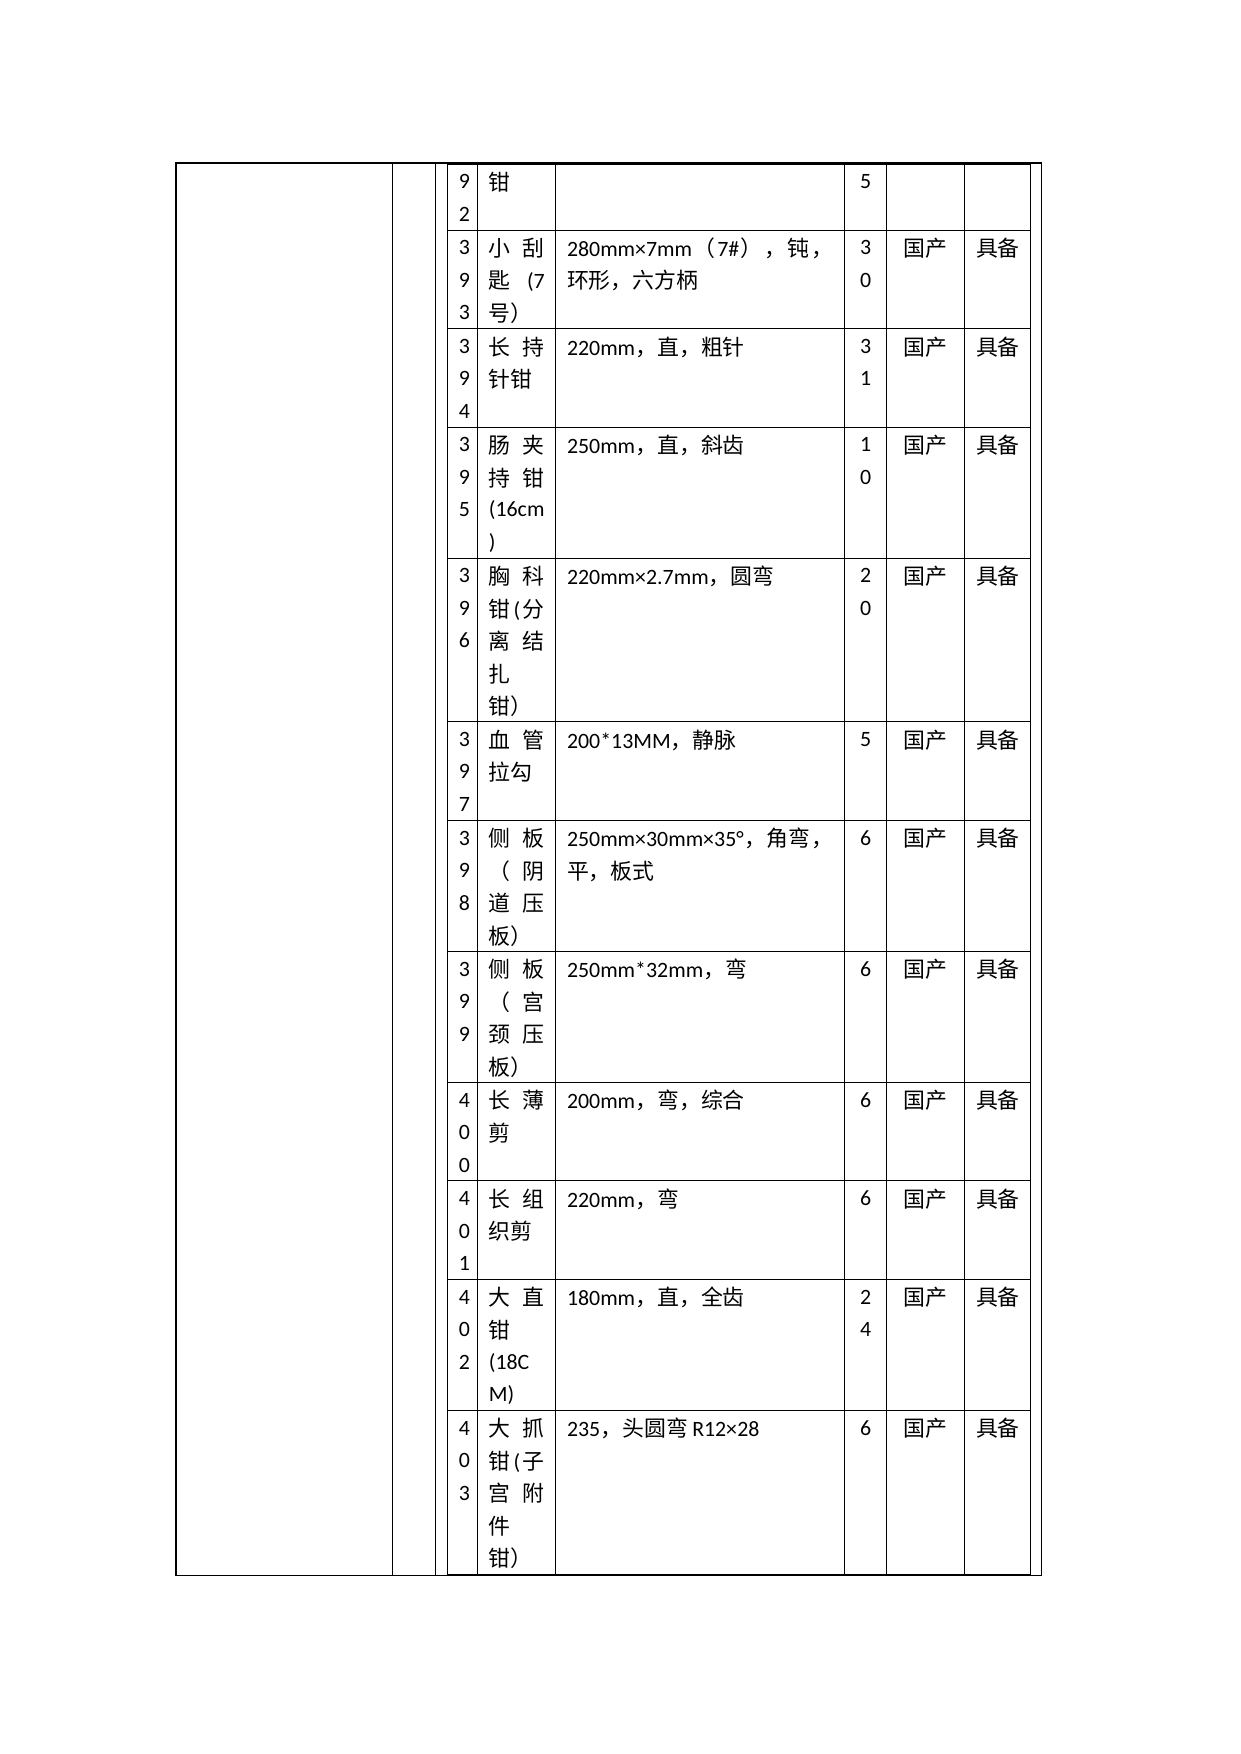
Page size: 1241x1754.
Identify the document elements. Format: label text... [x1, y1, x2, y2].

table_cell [556, 1411, 844, 1574]
table_cell 数量单位：个 注：以上手术器械的材料均为不锈钢或医用高分子材料。 [556, 1083, 844, 1180]
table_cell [448, 165, 477, 230]
table_cell 数量单位：个 注：以上手术器械的材料均为不锈钢或医用高分子材料。 [556, 559, 844, 721]
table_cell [448, 1411, 477, 1574]
table_cell 1 [393, 164, 435, 1574]
table_cell 数量单位：个 注：以上手术器械的材料均为不锈钢或医用高分子材料。 [478, 428, 555, 558]
table_cell 数量单位：个 注：以上手术器械的材料均为不锈钢或医用高分子材料。 [845, 231, 886, 328]
table_cell 数量单位：个 注：以上手术器械的材料均为不锈钢或医用高分子材料。 [556, 1280, 844, 1410]
table_cell 数量单位：个 注：以上手术器械的材料均为不锈钢或医用高分子材料。 [556, 428, 844, 558]
table_cell 数量单位：个 注：以上手术器械的材料均为不锈钢或医用高分子材料。 [845, 952, 886, 1082]
table_cell 数量单位：个 注：以上手术器械的材料均为不锈钢或医用高分子材料。 [478, 722, 555, 820]
table_cell 数量单位：个 注：以上手术器械的材料均为不锈钢或医用高分子材料。 [478, 821, 555, 951]
table_cell 数量单位：个 注：以上手术器械的材料均为不锈钢或医用高分子材料。 [965, 231, 1030, 328]
table_cell 数量单位：个 注：以上手术器械的材料均为不锈钢或医用高分子材料。 [845, 1280, 886, 1410]
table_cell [887, 165, 964, 230]
table_cell 数量单位：个 注：以上手术器械的材料均为不锈钢或医用高分子材料。 [845, 329, 886, 427]
table_cell 数量单位：个 注：以上手术器械的材料均为不锈钢或医用高分子材料。 [448, 559, 477, 721]
table_cell 数量单位：个 注：以上手术器械的材料均为不锈钢或医用高分子材料。 [478, 1181, 555, 1279]
table_cell 数量单位：个 注：以上手术器械的材料均为不锈钢或医用高分子材料。 [965, 329, 1030, 427]
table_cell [478, 1411, 555, 1574]
table_cell 数量单位：个 注：以上手术器械的材料均为不锈钢或医用高分子材料。 [845, 821, 886, 951]
table_cell 数量单位：个 注：以上手术器械的材料均为不锈钢或医用高分子材料。 [845, 1083, 886, 1180]
table_cell 数量单位：个 注：以上手术器械的材料均为不锈钢或医用高分子材料。 [556, 329, 844, 427]
table_cell 数量单位：个 注：以上手术器械的材料均为不锈钢或医用高分子材料。 [887, 329, 964, 427]
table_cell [845, 1411, 886, 1574]
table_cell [887, 1411, 964, 1574]
table_cell 数量单位：个 注：以上手术器械的材料均为不锈钢或医用高分子材料。 [965, 722, 1030, 820]
table_cell 数量单位：个 注：以上手术器械的材料均为不锈钢或医用高分子材料。 [478, 559, 555, 721]
table_cell 数量单位：个 注：以上手术器械的材料均为不锈钢或医用高分子材料。 [556, 722, 844, 820]
table_cell 数量单位：个 注：以上手术器械的材料均为不锈钢或医用高分子材料。 [478, 231, 555, 328]
table_cell 数量单位：个 注：以上手术器械的材料均为不锈钢或医用高分子材料。 [965, 821, 1030, 951]
table_cell 数量单位：个 注：以上手术器械的材料均为不锈钢或医用高分子材料。 [887, 231, 964, 328]
table_cell 数量单位：个 注：以上手术器械的材料均为不锈钢或医用高分子材料。 [845, 722, 886, 820]
table_cell 数量单位：个 注：以上手术器械的材料均为不锈钢或医用高分子材料。 [887, 1280, 964, 1410]
table_cell 数量单位：个 注：以上手术器械的材料均为不锈钢或医用高分子材料。 [887, 428, 964, 558]
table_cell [436, 164, 447, 1574]
table_cell 数量单位：个 注：以上手术器械的材料均为不锈钢或医用高分子材料。 [556, 231, 844, 328]
table_cell 数量单位：个 注：以上手术器械的材料均为不锈钢或医用高分子材料。 [887, 1083, 964, 1180]
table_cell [1031, 164, 1041, 1574]
table_cell 数量单位：个 注：以上手术器械的材料均为不锈钢或医用高分子材料。 [965, 1280, 1030, 1410]
table_cell 数量单位：个 注：以上手术器械的材料均为不锈钢或医用高分子材料。 [845, 559, 886, 721]
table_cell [965, 1411, 1030, 1574]
table_cell 数量单位：个 注：以上手术器械的材料均为不锈钢或医用高分子材料。 [887, 952, 964, 1082]
table_cell 数量单位：个 注：以上手术器械的材料均为不锈钢或医用高分子材料。 [556, 952, 844, 1082]
table_cell 数量单位：个 注：以上手术器械的材料均为不锈钢或医用高分子材料。 [887, 722, 964, 820]
table_cell 数量单位：个 注：以上手术器械的材料均为不锈钢或医用高分子材料。 [845, 1181, 886, 1279]
table_cell 数量单位：个 注：以上手术器械的材料均为不锈钢或医用高分子材料。 [556, 1181, 844, 1279]
table_cell 数量单位：个 注：以上手术器械的材料均为不锈钢或医用高分子材料。 [965, 1083, 1030, 1180]
table_cell 数量单位：个 注：以上手术器械的材料均为不锈钢或医用高分子材料。 [556, 821, 844, 951]
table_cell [556, 165, 844, 230]
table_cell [478, 165, 555, 230]
table_cell 数量单位：个 注：以上手术器械的材料均为不锈钢或医用高分子材料。 [965, 428, 1030, 558]
table_cell 数量单位：个 注：以上手术器械的材料均为不锈钢或医用高分子材料。 [478, 1083, 555, 1180]
table_cell 数量单位：个 注：以上手术器械的材料均为不锈钢或医用高分子材料。 [965, 559, 1030, 721]
table_cell 数量单位：个 注：以上手术器械的材料均为不锈钢或医用高分子材料。 [478, 329, 555, 427]
table_cell 数量单位：个 注：以上手术器械的材料均为不锈钢或医用高分子材料。 [845, 428, 886, 558]
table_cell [845, 165, 886, 230]
table_cell 数量单位：个 注：以上手术器械的材料均为不锈钢或医用高分子材料。 [887, 821, 964, 951]
table_cell 数量单位：个 注：以上手术器械的材料均为不锈钢或医用高分子材料。 [478, 952, 555, 1082]
table_cell 数量单位：个 注：以上手术器械的材料均为不锈钢或医用高分子材料。 [965, 952, 1030, 1082]
table_cell 数量单位：个 注：以上手术器械的材料均为不锈钢或医用高分子材料。 [478, 1280, 555, 1410]
table_cell [177, 164, 392, 1574]
table_cell 数量单位：个 注：以上手术器械的材料均为不锈钢或医用高分子材料。 [887, 1181, 964, 1279]
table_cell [965, 165, 1030, 230]
table_cell 数量单位：个 注：以上手术器械的材料均为不锈钢或医用高分子材料。 [965, 1181, 1030, 1279]
table_cell 数量单位：个 注：以上手术器械的材料均为不锈钢或医用高分子材料。 [887, 559, 964, 721]
